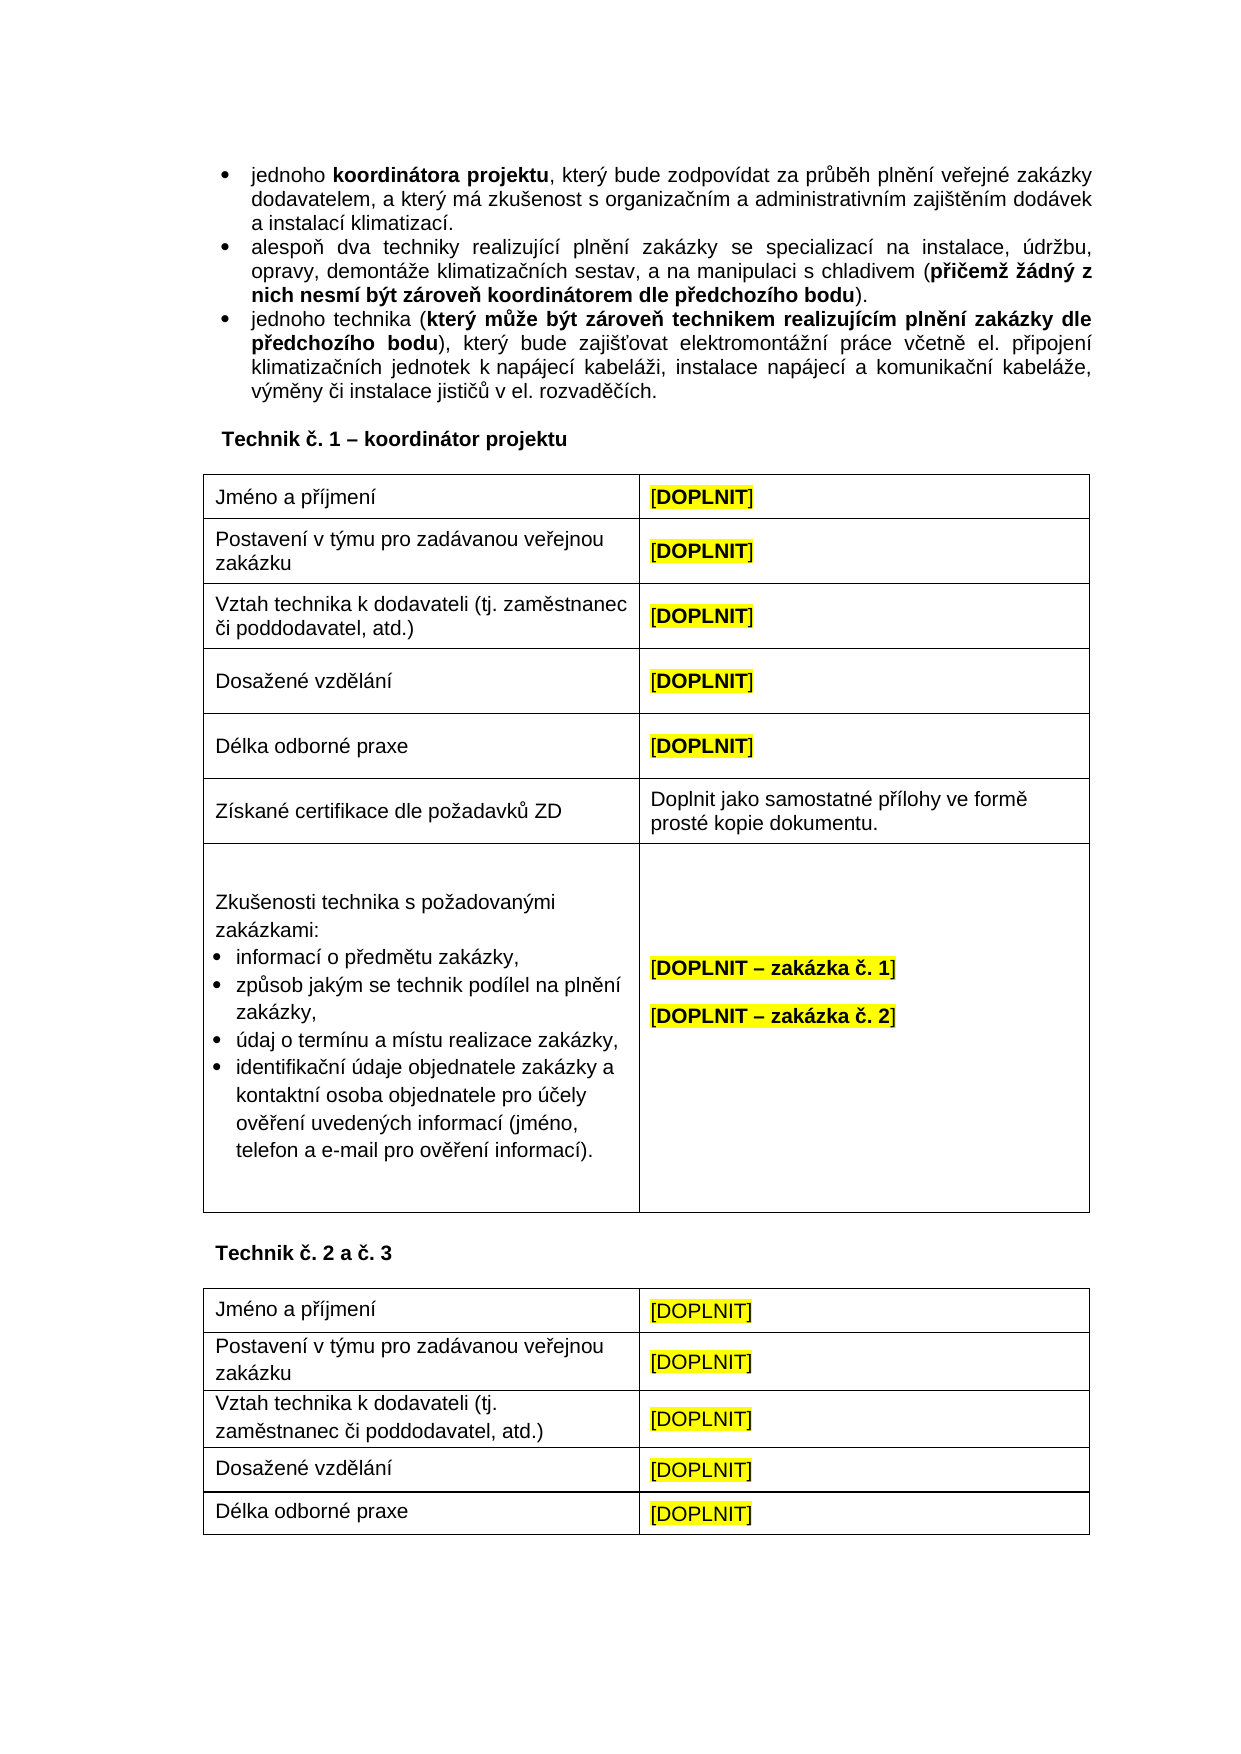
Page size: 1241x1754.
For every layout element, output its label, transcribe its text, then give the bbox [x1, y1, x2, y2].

table_cell [DOPLNIT] [640, 519, 1089, 583]
table_cell Dosažené vzdělání [204, 649, 639, 713]
table_cell Postavení v týmu pro zadávanou veřejnou zakázku [204, 1333, 639, 1390]
table_cell [DOPLNIT – zakázka č. 1] [DOPLNIT – zakázka č. 2] [640, 844, 1089, 1212]
table_cell Získané certifikace dle požadavků ZD [204, 779, 639, 843]
table_cell Doplnit jako samostatné přílohy ve formě prosté kopie dokumentu. [640, 779, 1089, 843]
table_cell Zkušenosti technika s požadovanými zakázkami: informací o předmětu zakázky, způsob jakým se technik podílel na plnění zakázky, údaj o termínu a místu realizace zakázky, identifikační údaje objednatele zakázky a kontaktní osoba objednatele pro účely ověření uvedených informací (jméno, telefon a e-mail pro ověření informací). [204, 844, 639, 1212]
table_cell [DOPLNIT] [640, 714, 1089, 778]
list jednoho technika (který může být zároveň technikem realizujícím plnění zakázky dle předchozího bodu), který bude zajišťovat elektromontážní práce včetně el. připojení klimatizačních jednotek k napájecí kabeláži, instalace napájecí a komunikační kabeláže, výměny či instalace jističů v el. rozvaděčích. [221, 306, 1092, 402]
table_cell [DOPLNIT] [640, 584, 1089, 648]
table_cell [DOPLNIT] [640, 1493, 1089, 1534]
table_cell Vztah technika k dodavateli (tj. zaměstnanec či poddodavatel, atd.) [204, 584, 639, 648]
table_cell [DOPLNIT] [640, 1289, 1089, 1332]
table_header [DOPLNIT] [640, 475, 1089, 518]
table_cell Délka odborné praxe [204, 714, 639, 778]
table_cell [DOPLNIT] [640, 649, 1089, 713]
table_cell Postavení v týmu pro zadávanou veřejnou zakázku [204, 519, 639, 583]
table_cell [DOPLNIT] [640, 1333, 1089, 1390]
table_cell [DOPLNIT] [640, 1391, 1089, 1447]
table_cell Délka odborné praxe [204, 1493, 639, 1534]
table_cell [DOPLNIT] [640, 1448, 1089, 1491]
table_cell Technik č. 2 a č. 3 [204, 1213, 1090, 1288]
table_cell Dosažené vzdělání [204, 1448, 639, 1491]
list jednoho koordinátora projektu, který bude zodpovídat za průběh plnění veřejné zakázky dodavatelem, a který má zkušenost s organizačním a administrativním zajištěním dodávek a instalací klimatizací. [221, 162, 1092, 234]
table_header Jméno a příjmení [204, 475, 639, 518]
text Technik č. 1 – koordinátor projektu [221, 426, 1092, 450]
table_cell Jméno a příjmení [204, 1289, 639, 1332]
table_cell Vztah technika k dodavateli (tj. zaměstnanec či poddodavatel, atd.) [204, 1391, 639, 1447]
list alespoň dva techniky realizující plnění zakázky se specializací na instalace, údržbu, opravy, demontáže klimatizačních sestav, a na manipulaci s chladivem (přičemž žádný z nich nesmí být zároveň koordinátorem dle předchozího bodu). [221, 234, 1092, 306]
